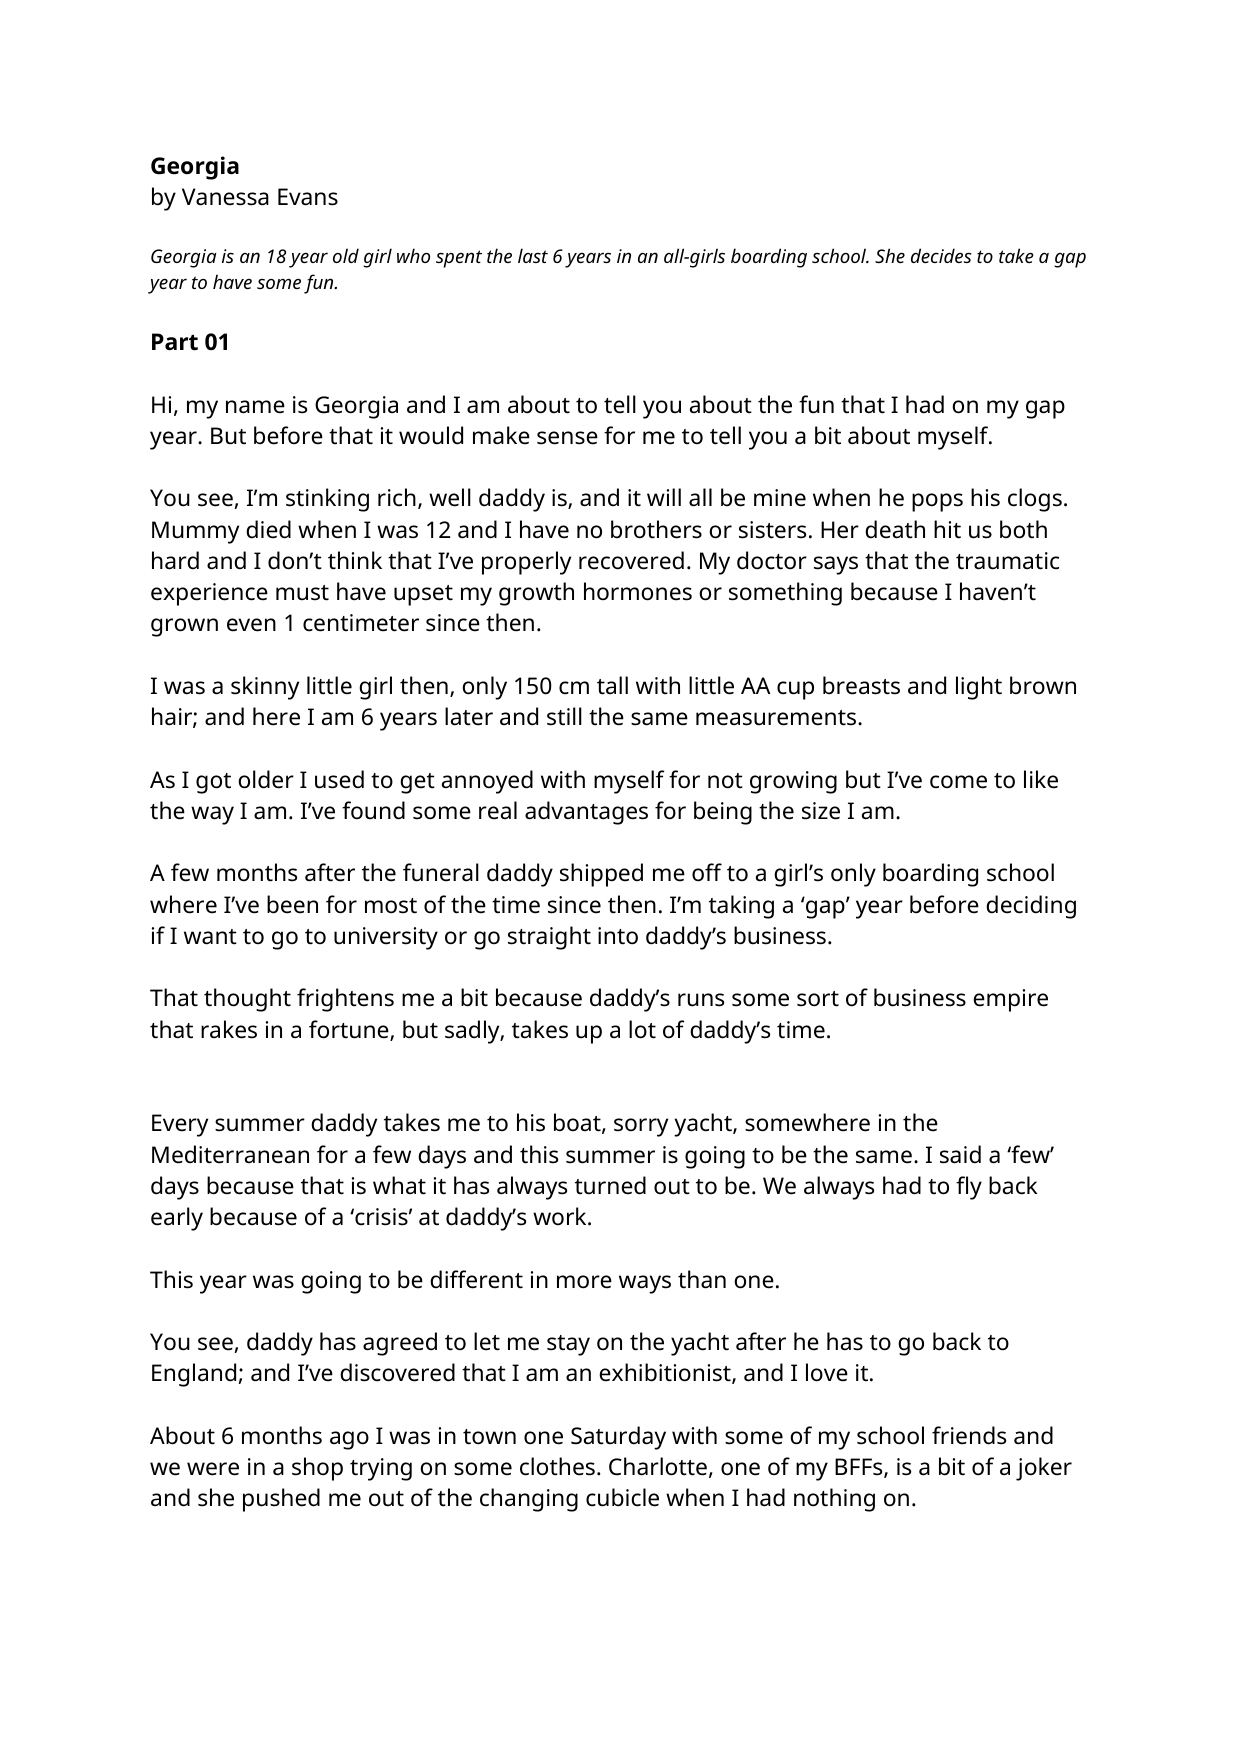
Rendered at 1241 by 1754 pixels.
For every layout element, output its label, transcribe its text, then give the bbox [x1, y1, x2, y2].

text Georgia is an 18 year old girl who spent the last 6 years in an all-girls boarding school. She decides to take a gap year to have some fun. [150, 244, 1090, 295]
text That thought frightens me a bit because daddy’s runs some sort of business empire that rakes in a fortune, but sadly, takes up a lot of daddy’s time. [150, 982, 1090, 1045]
text I was a skinny little girl then, only 150 cm tall with little AA cup breasts and light brown hair; and here I am 6 years later and still the same measurements. [150, 670, 1090, 732]
text by Vanessa Evans [150, 181, 1090, 212]
text Hi, my name is Georgia and I am about to tell you about the fun that I had on my gap year. But before that it would make sense for me to tell you a bit about myself. [150, 388, 1090, 451]
text You see, daddy has agreed to let me stay on the yacht after he has to go back to England; and I’ve discovered that I am an exhibitionist, and I love it. [150, 1326, 1090, 1388]
text As I got older I used to get annoyed with myself for not growing but I’ve come to like the way I am. I’ve found some real advantages for being the size I am. [150, 763, 1090, 826]
text Georgia [150, 150, 1090, 181]
text Every summer daddy takes me to his boat, sorry yacht, somewhere in the Mediterranean for a few days and this summer is going to be the same. I said a ‘few’ days because that is what it has always turned out to be. We always had to fly back early because of a ‘crisis’ at daddy’s work. [150, 1107, 1090, 1232]
text Part 01 [150, 326, 1090, 357]
text You see, I’m stinking rich, well daddy is, and it will all be mine when he pops his clogs. Mummy died when I was 12 and I have no brothers or sisters. Her death hit us both hard and I don’t think that I’ve properly recovered. My doctor says that the traumatic experience must have upset my growth hormones or something because I haven’t grown even 1 centimeter since then. [150, 482, 1090, 638]
text About 6 months ago I was in town one Saturday with some of my school friends and we were in a shop trying on some clothes. Charlotte, one of my BFFs, is a bit of a joker and she pushed me out of the changing cubicle when I had nothing on. [150, 1420, 1090, 1513]
text This year was going to be different in more ways than one. [150, 1263, 1090, 1295]
text A few months after the funeral daddy shipped me off to a girl’s only boarding school where I’ve been for most of the time since then. I’m taking a ‘gap’ year before deciding if I want to go to university or go straight into daddy’s business. [150, 857, 1090, 951]
